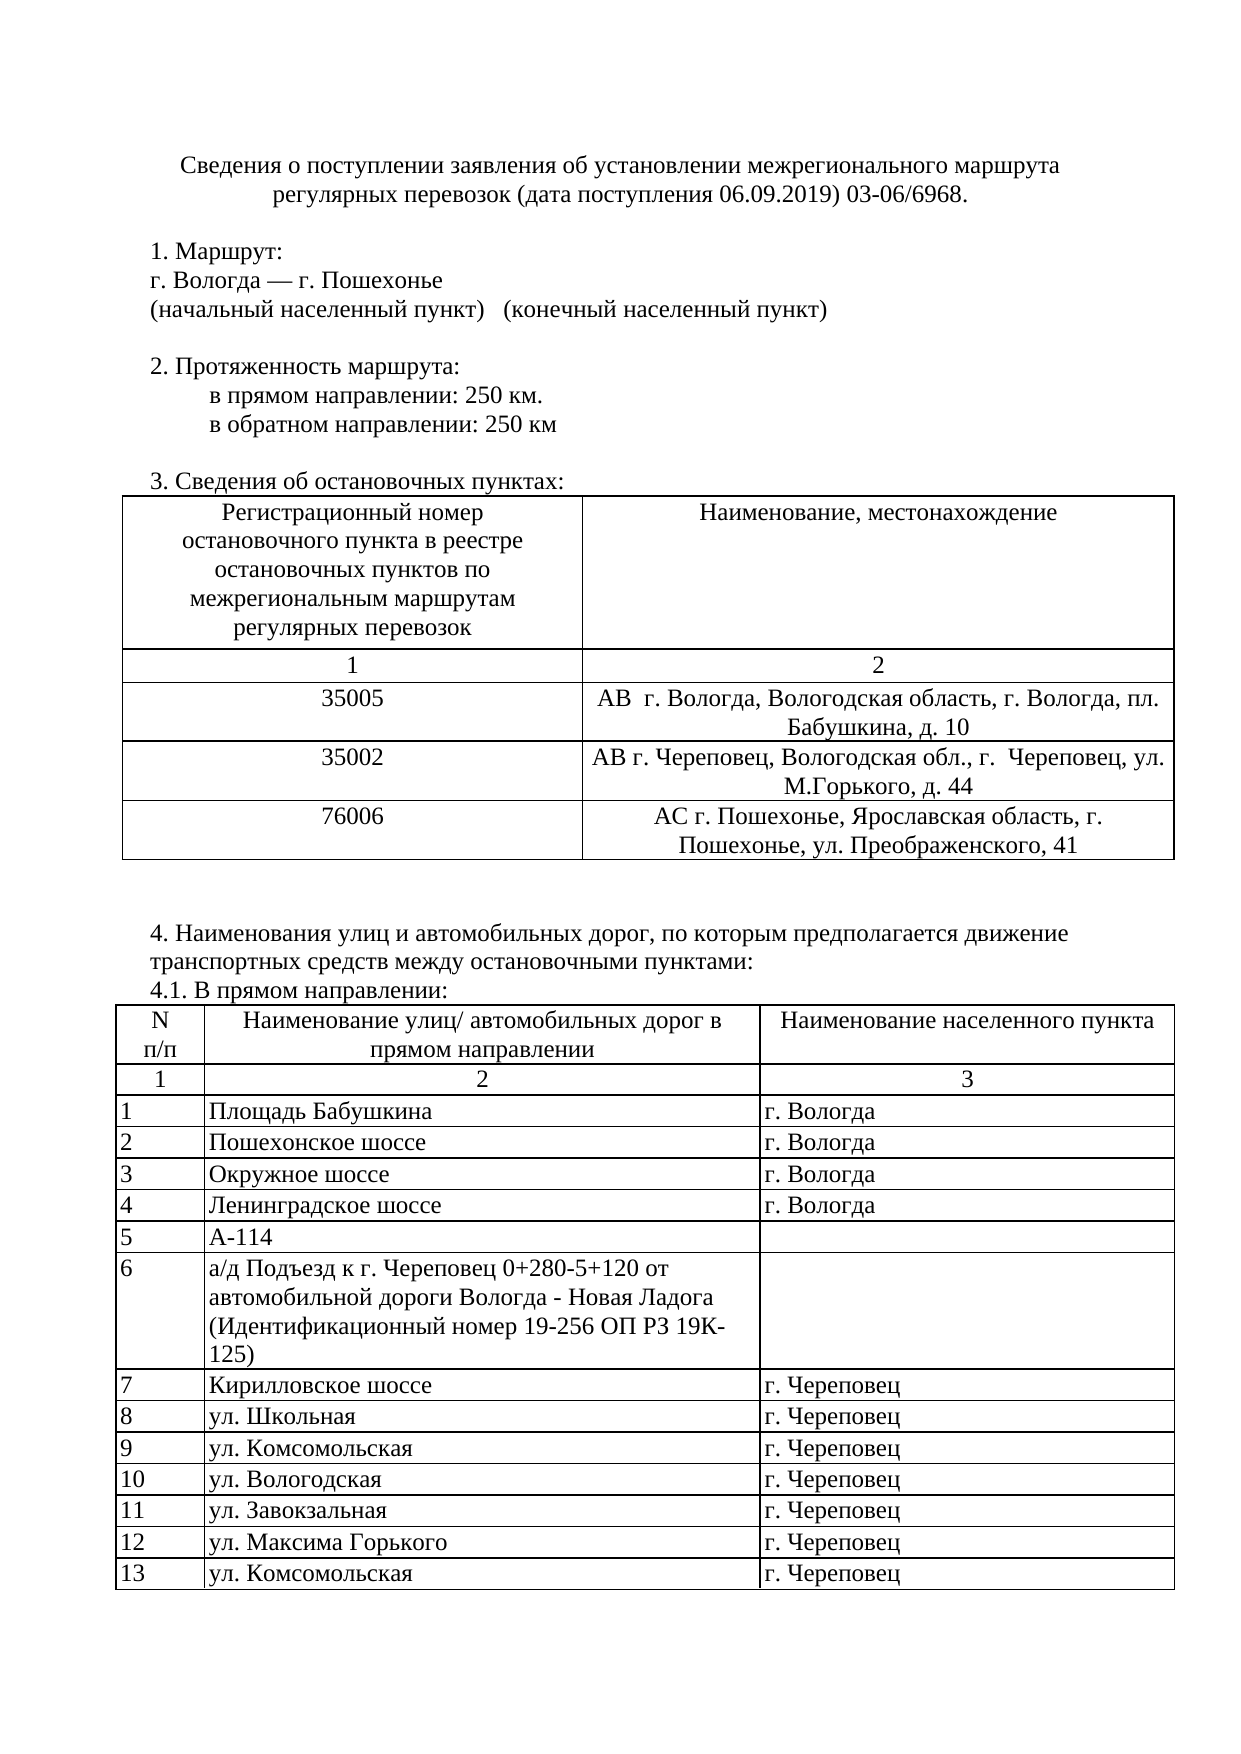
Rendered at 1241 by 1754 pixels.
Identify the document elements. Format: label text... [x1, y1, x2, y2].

table_cell 6 [117, 1253, 204, 1368]
text 1. Маршрут: [150, 236, 1090, 265]
table_cell 3 [761, 1065, 1174, 1094]
table_cell ул. Комсомольская [205, 1433, 759, 1463]
table_cell 9 [117, 1433, 204, 1463]
table_cell Пошехонское шоссе [205, 1127, 759, 1157]
table_cell 76006 [123, 801, 582, 858]
table_cell г. Череповец [761, 1401, 1174, 1431]
table_cell 2 [583, 650, 1173, 681]
table_header Наименование улиц/ автомобильных дорог в прямом направлении [205, 1006, 759, 1063]
table_cell 11 [117, 1496, 204, 1526]
table_cell г. Череповец [761, 1559, 1174, 1588]
table_cell 13 [117, 1559, 204, 1588]
table_cell 8 [117, 1401, 204, 1431]
table_cell г. Череповец [761, 1370, 1174, 1400]
table_cell г. Вологда [761, 1190, 1174, 1220]
table_cell 35005 [123, 683, 582, 740]
table_cell Окружное шоссе [205, 1159, 759, 1189]
table_cell Кирилловское шоссе [205, 1370, 759, 1400]
table_cell 3 [117, 1159, 204, 1189]
table_cell г. Череповец [761, 1464, 1174, 1494]
table_cell ул. Комсомольская [205, 1559, 759, 1588]
text Сведения о поступлении заявления об установлении межрегионального маршрута регулярных перевозок (дата поступления 06.09.2019) 03-06/6968. [150, 150, 1090, 207]
table_cell ул. Вологодская [205, 1464, 759, 1494]
table_cell г. Череповец [761, 1496, 1174, 1526]
text в прямом направлении: 250 км. [150, 380, 1090, 409]
text 2. Протяженность маршрута: [150, 351, 1090, 380]
table_header Наименование населенного пункта [761, 1006, 1174, 1063]
table_cell [761, 1253, 1174, 1368]
text (начальный населенный пункт) (конечный населенный пункт) [150, 294, 1090, 322]
table_cell АС г. Пошехонье, Ярославская область, г. Пошехонье, ул. Преображенского, 41 [583, 801, 1173, 858]
table_cell 12 [117, 1527, 204, 1557]
table_cell [761, 1222, 1174, 1252]
table_cell АВ г. Вологда, Вологодская область, г. Вологда, пл. Бабушкина, д. 10 [583, 683, 1173, 740]
table_cell 1 [117, 1096, 204, 1126]
text 4. Наименования улиц и автомобильных дорог, по которым предполагается движение транспортных средств между остановочными пунктами: [150, 918, 1090, 975]
table_header Регистрационный номер остановочного пункта в реестре остановочных пунктов по межрегиональным маршрутам регулярных перевозок [123, 497, 582, 648]
text 4.1. В прямом направлении: [150, 975, 1090, 1004]
table_cell 7 [117, 1370, 204, 1400]
text 3. Сведения об остановочных пунктах: [150, 466, 1090, 495]
table_cell Площадь Бабушкина [205, 1096, 759, 1126]
text в обратном направлении: 250 км [150, 409, 1090, 437]
table_cell г. Вологда [761, 1127, 1174, 1157]
table_header N п/п [117, 1006, 204, 1063]
table_cell 10 [117, 1464, 204, 1494]
table_cell Ленинградское шоссе [205, 1190, 759, 1220]
table_cell 4 [117, 1190, 204, 1220]
table_cell 1 [123, 650, 582, 681]
table_header Наименование, местонахождение [583, 497, 1173, 648]
table_cell ул. Школьная [205, 1401, 759, 1431]
table_cell 2 [205, 1065, 759, 1094]
table_cell ул. Завокзальная [205, 1496, 759, 1526]
table_cell ул. Максима Горького [205, 1527, 759, 1557]
table_cell 1 [117, 1065, 204, 1094]
table_cell А-114 [205, 1222, 759, 1252]
table_cell 2 [117, 1127, 204, 1157]
table_cell а/д Подъезд к г. Череповец 0+280-5+120 от автомобильной дороги Вологда - Новая Ладога (Идентификационный номер 19-256 ОП РЗ 19К-125) [205, 1253, 759, 1368]
table_cell 35002 [123, 742, 582, 799]
table_cell г. Вологда [761, 1159, 1174, 1189]
text г. Вологда — г. Пошехонье [150, 265, 1090, 294]
table_cell АВ г. Череповец, Вологодская обл., г. Череповец, ул. М.Горького, д. 44 [583, 742, 1173, 799]
table_cell г. Череповец [761, 1433, 1174, 1463]
table_cell г. Вологда [761, 1096, 1174, 1126]
table_cell 5 [117, 1222, 204, 1252]
table_cell г. Череповец [761, 1527, 1174, 1557]
